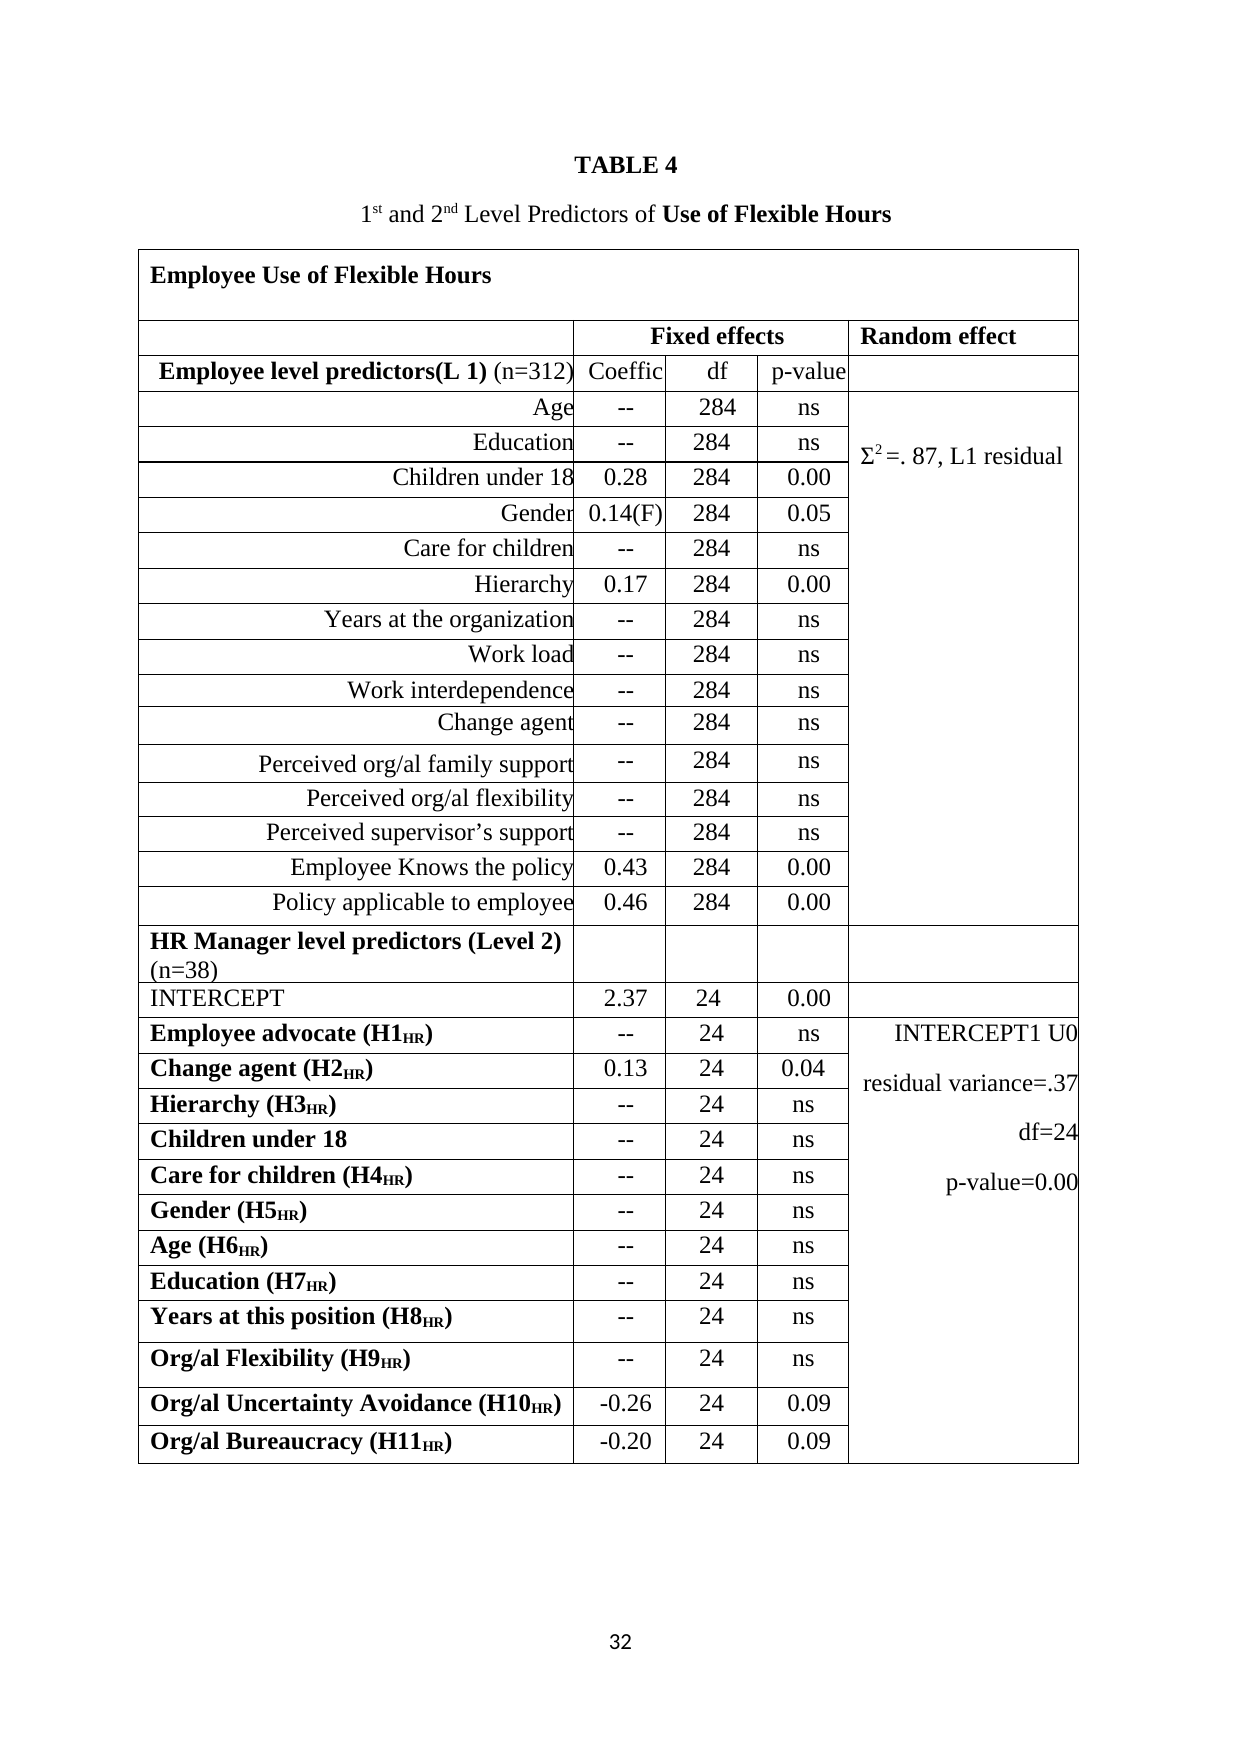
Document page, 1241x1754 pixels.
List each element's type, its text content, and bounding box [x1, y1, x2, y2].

table_cell 0.46 [574, 887, 665, 925]
table_cell 2.37 [574, 983, 665, 1017]
table_cell -- [574, 817, 665, 851]
table_cell Employee level predictors(L 1) (n=312) [139, 356, 573, 391]
table_cell -- [574, 533, 665, 568]
table_cell -- [574, 427, 665, 461]
table_cell 0.43 [574, 852, 665, 886]
table_cell -- [574, 1343, 665, 1387]
table_cell Change agent (H2HR) [139, 1054, 573, 1088]
table_cell [574, 926, 665, 982]
table_cell 0.13 [574, 1054, 665, 1088]
table_cell ns [758, 675, 848, 706]
table_cell Care for children (H4HR) [139, 1160, 573, 1194]
table_cell ns [758, 707, 848, 744]
text TABLE 4 [150, 150, 1101, 179]
table_cell -- [574, 640, 665, 674]
table_cell Education [139, 427, 573, 461]
table_cell -- [574, 1124, 665, 1159]
table_cell 24 [666, 1124, 757, 1159]
table_cell Hierarchy [139, 569, 573, 603]
table_cell 284 [666, 852, 757, 886]
table_cell ns [758, 1018, 848, 1052]
table_cell Σ2 =. 87, L1 residual [849, 392, 1078, 925]
table_cell Org/al Bureaucracy (H11HR) [139, 1426, 573, 1463]
table_cell ns [758, 1160, 848, 1194]
table_cell ns [758, 783, 848, 816]
table_cell INTERCEPT [139, 983, 573, 1017]
table_cell Work interdependence [139, 675, 573, 706]
table_cell 0.00 [758, 983, 848, 1017]
table_cell Years at the organization [139, 604, 573, 638]
table_cell [849, 926, 1078, 982]
table_cell Org/al Uncertainty Avoidance (H10HR) [139, 1388, 573, 1425]
table_cell Children under 18 [139, 1124, 573, 1159]
table_cell 284 [666, 498, 757, 532]
table_cell 0.00 [758, 852, 848, 886]
table_cell p-value [758, 356, 848, 391]
table_cell Change agent [139, 707, 573, 744]
table_cell Age (H6HR) [139, 1231, 573, 1265]
table_cell 24 [666, 983, 757, 1017]
table_cell -- [574, 1089, 665, 1123]
table_cell HR Manager level predictors (Level 2) (n=38) [139, 926, 573, 982]
table_cell Care for children [139, 533, 573, 568]
table_cell 284 [666, 707, 757, 744]
table_cell -0.26 [574, 1388, 665, 1425]
table_cell Org/al Flexibility (H9HR) [139, 1343, 573, 1387]
table_cell 284 [666, 569, 757, 603]
table_cell 284 [666, 463, 757, 497]
table_cell ns [758, 817, 848, 851]
text 1st and 2nd Level Predictors of Use of Flexible Hours [150, 199, 1101, 228]
table_cell ns [758, 1231, 848, 1265]
table_cell ns [758, 1266, 848, 1300]
table_cell Work load [139, 640, 573, 674]
table_cell -- [574, 1195, 665, 1229]
table_cell Years at this position (H8HR) [139, 1301, 573, 1342]
table_cell Perceived supervisor’s support [139, 817, 573, 851]
table_cell 24 [666, 1054, 757, 1088]
table_cell 284 [666, 427, 757, 461]
table_cell 0.28 [574, 463, 665, 497]
table_cell 24 [666, 1089, 757, 1123]
table_cell 284 [666, 745, 757, 782]
table_cell 24 [666, 1231, 757, 1265]
table_cell ns [758, 1301, 848, 1342]
table_cell 24 [666, 1388, 757, 1425]
table_cell Employee Knows the policy [139, 852, 573, 886]
table_cell 24 [666, 1426, 757, 1463]
table_cell Policy applicable to employee [139, 887, 573, 925]
table_cell [849, 356, 1078, 391]
table_cell ns [758, 745, 848, 782]
table_cell 0.04 [758, 1054, 848, 1088]
table_cell 284 [666, 817, 757, 851]
table_cell Hierarchy (H3HR) [139, 1089, 573, 1123]
table_cell ns [758, 392, 848, 426]
table_cell 284 [666, 604, 757, 638]
table_cell Gender (H5HR) [139, 1195, 573, 1229]
table_cell 0.09 [758, 1426, 848, 1463]
table_cell df [666, 356, 757, 391]
table_cell -- [574, 745, 665, 782]
table_cell 0.00 [758, 569, 848, 603]
table_cell 24 [666, 1343, 757, 1387]
table_cell [139, 321, 573, 355]
table_cell -0.20 [574, 1426, 665, 1463]
table_cell -- [574, 1160, 665, 1194]
table_cell 24 [666, 1160, 757, 1194]
table_cell ns [758, 1089, 848, 1123]
table_cell 24 [666, 1018, 757, 1052]
table_header Employee Use of Flexible Hours [139, 250, 1078, 320]
table_cell 0.00 [758, 887, 848, 925]
table_cell 0.05 [758, 498, 848, 532]
table_cell Perceived org/al family support [139, 745, 573, 782]
table_cell -- [574, 1266, 665, 1300]
table_cell Children under 18 [139, 463, 573, 497]
table_cell -- [574, 707, 665, 744]
table_cell 0.00 [758, 463, 848, 497]
table_cell 284 [666, 783, 757, 816]
table_cell ns [758, 604, 848, 638]
table_cell 0.17 [574, 569, 665, 603]
table_cell -- [574, 783, 665, 816]
table_cell ns [758, 1343, 848, 1387]
table_cell INTERCEPT1 U0 residual variance=.37 df=24 p-value=0.00 [849, 1018, 1078, 1463]
table_cell 24 [666, 1301, 757, 1342]
table_cell 284 [666, 533, 757, 568]
table_cell ns [758, 1124, 848, 1159]
table_cell -- [574, 1301, 665, 1342]
table_cell Perceived org/al flexibility [139, 783, 573, 816]
table_cell 284 [666, 675, 757, 706]
table_cell [849, 983, 1078, 1017]
table_cell 24 [666, 1195, 757, 1229]
table_cell ns [758, 533, 848, 568]
table_cell 284 [666, 392, 757, 426]
table_cell Fixed effects [574, 321, 848, 355]
table_cell -- [574, 392, 665, 426]
table_cell Gender [139, 498, 573, 532]
table_cell -- [574, 604, 665, 638]
table_cell 24 [666, 1266, 757, 1300]
table_cell -- [574, 1231, 665, 1265]
table_cell 284 [666, 887, 757, 925]
table_cell 0.14(F) [574, 498, 665, 532]
table_cell -- [574, 1018, 665, 1052]
table_cell 284 [666, 640, 757, 674]
table_cell ns [758, 427, 848, 461]
table_cell [666, 926, 757, 982]
table_cell Age [139, 392, 573, 426]
table_cell [758, 926, 848, 982]
table_cell Education (H7HR) [139, 1266, 573, 1300]
table_cell Employee advocate (H1HR) [139, 1018, 573, 1052]
table_cell ns [758, 640, 848, 674]
table_cell Coeffic [574, 356, 665, 391]
table_cell ns [758, 1195, 848, 1229]
table_cell 0.09 [758, 1388, 848, 1425]
table_cell Random effect [849, 321, 1078, 355]
table_cell -- [574, 675, 665, 706]
